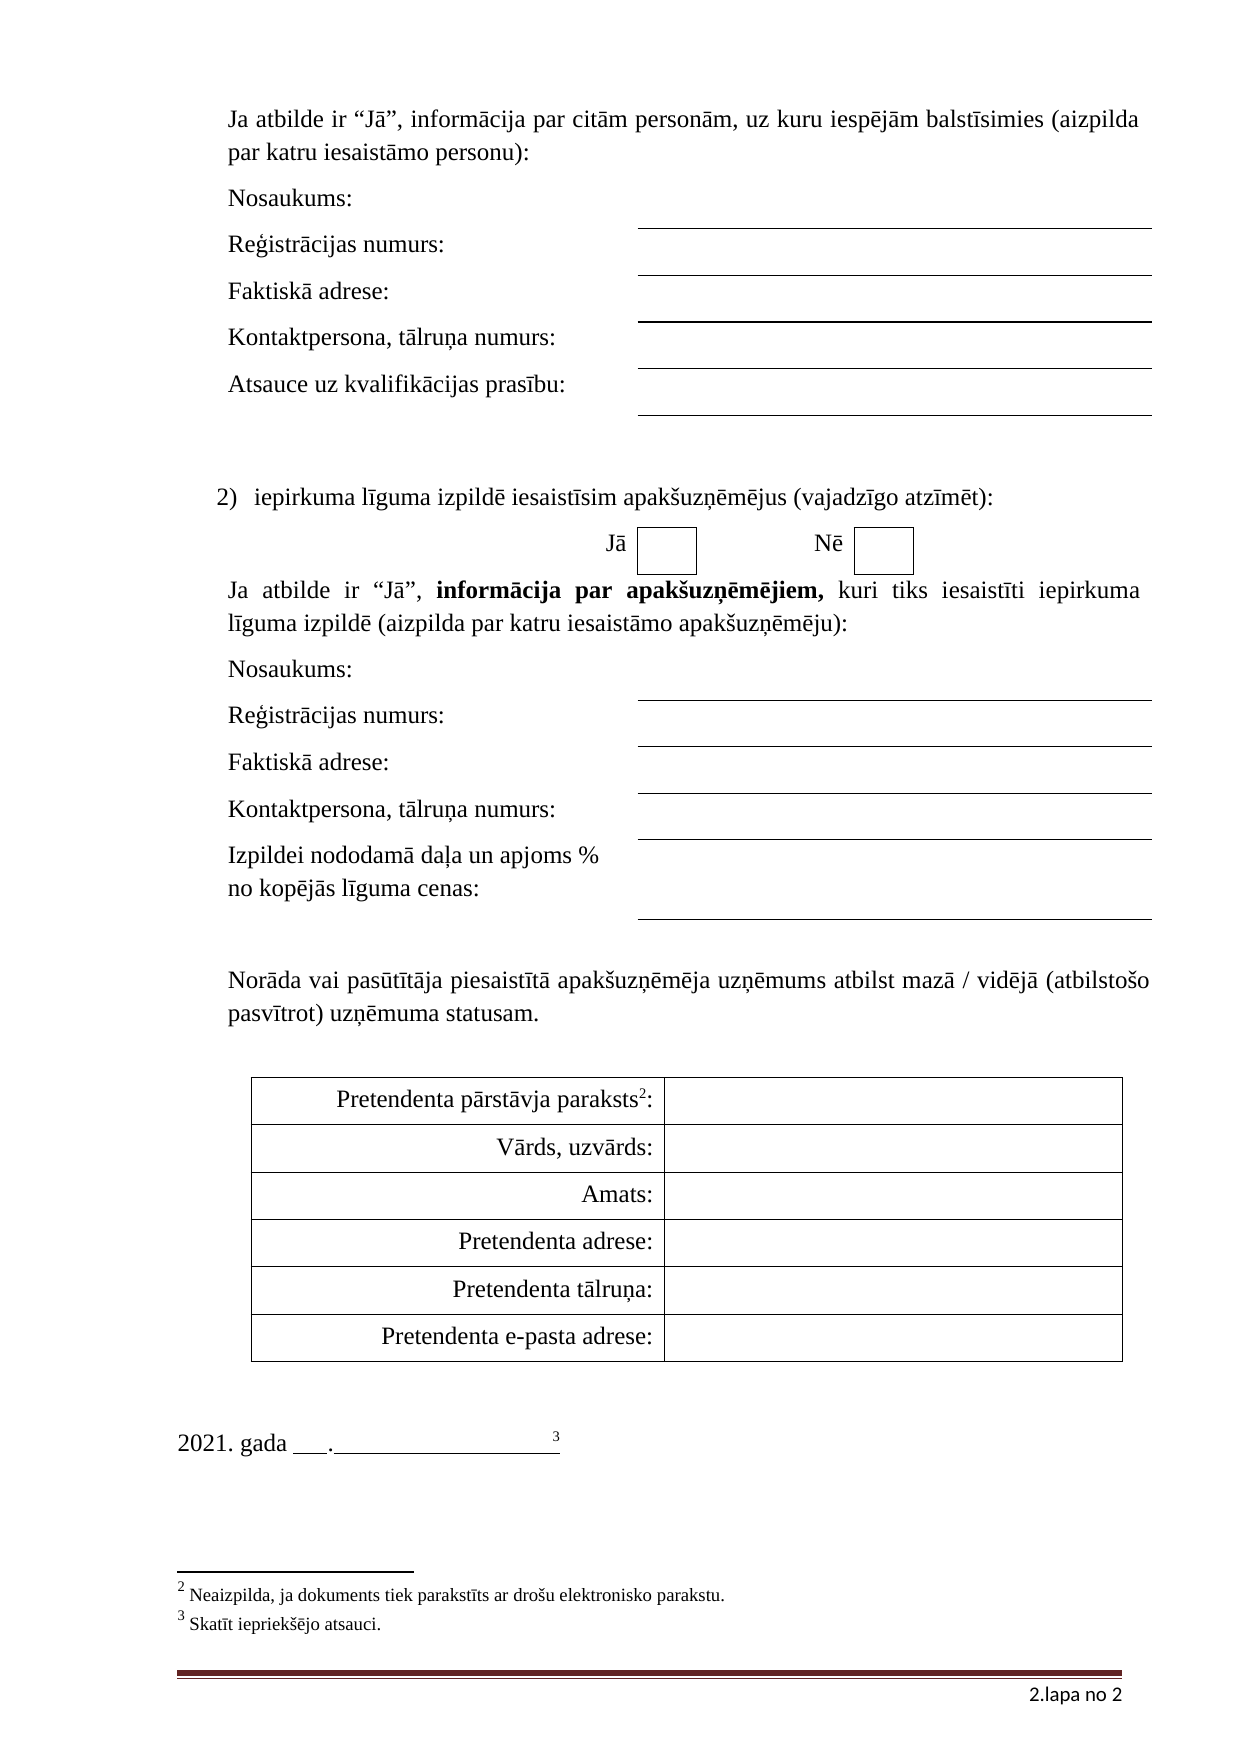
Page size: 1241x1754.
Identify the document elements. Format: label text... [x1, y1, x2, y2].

table_cell [665, 1267, 1122, 1313]
table_cell Amats: [252, 1173, 664, 1219]
table_cell [665, 1220, 1122, 1266]
table_cell Pretendenta adrese: [252, 1220, 664, 1266]
table_cell Pretendenta e-pasta adrese: [252, 1315, 664, 1361]
table_cell [665, 1125, 1122, 1172]
table_cell Pretendenta pārstāvja paraksts: [252, 1078, 664, 1124]
table_cell [665, 1078, 1122, 1124]
table_cell [665, 1315, 1122, 1361]
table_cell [203, 103, 1166, 1077]
table_cell Pretendenta tālruņa: [252, 1267, 664, 1313]
table_cell [665, 1173, 1122, 1219]
table_cell Vārds, uzvārds: [252, 1125, 664, 1172]
text 2021. gada . [177, 1428, 1122, 1457]
